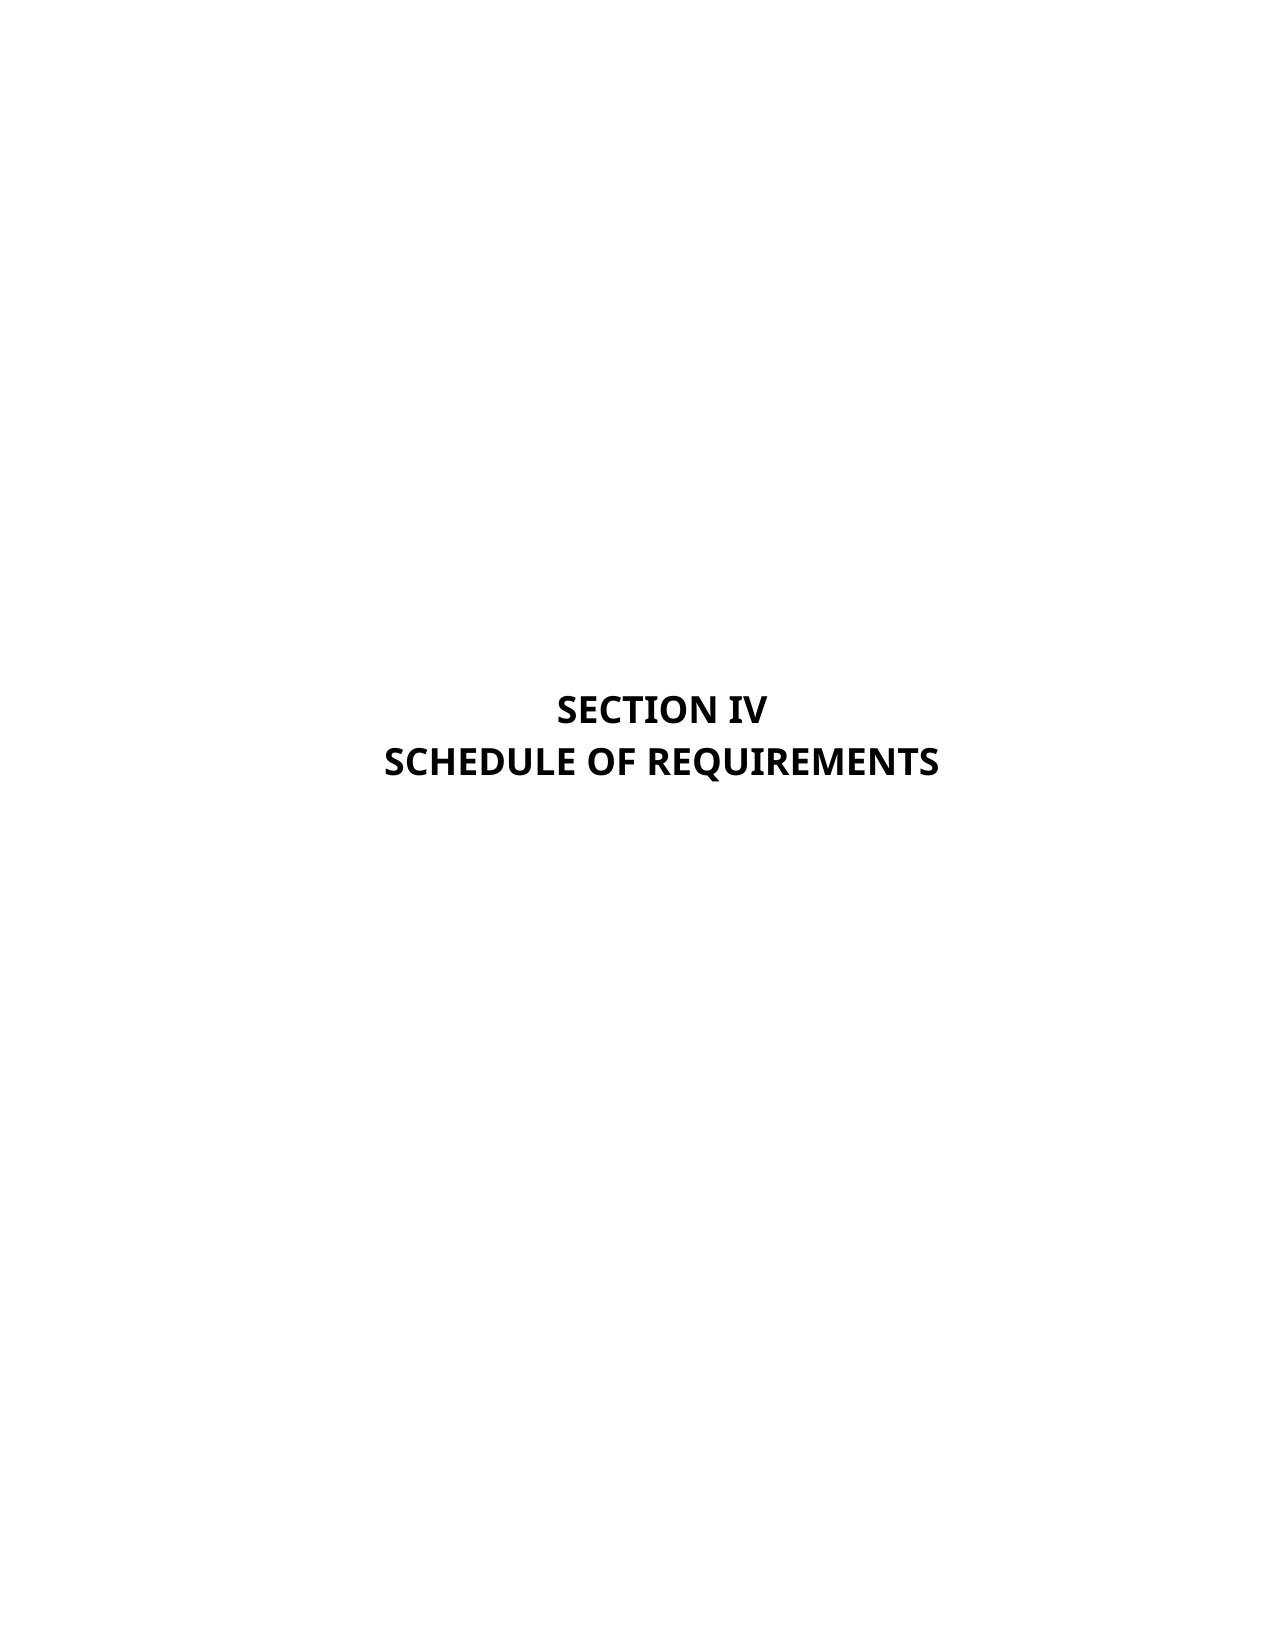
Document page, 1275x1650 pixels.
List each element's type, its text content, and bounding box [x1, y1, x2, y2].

text Section IV [186, 683, 1137, 734]
text Schedule of Requirements [186, 735, 1137, 786]
